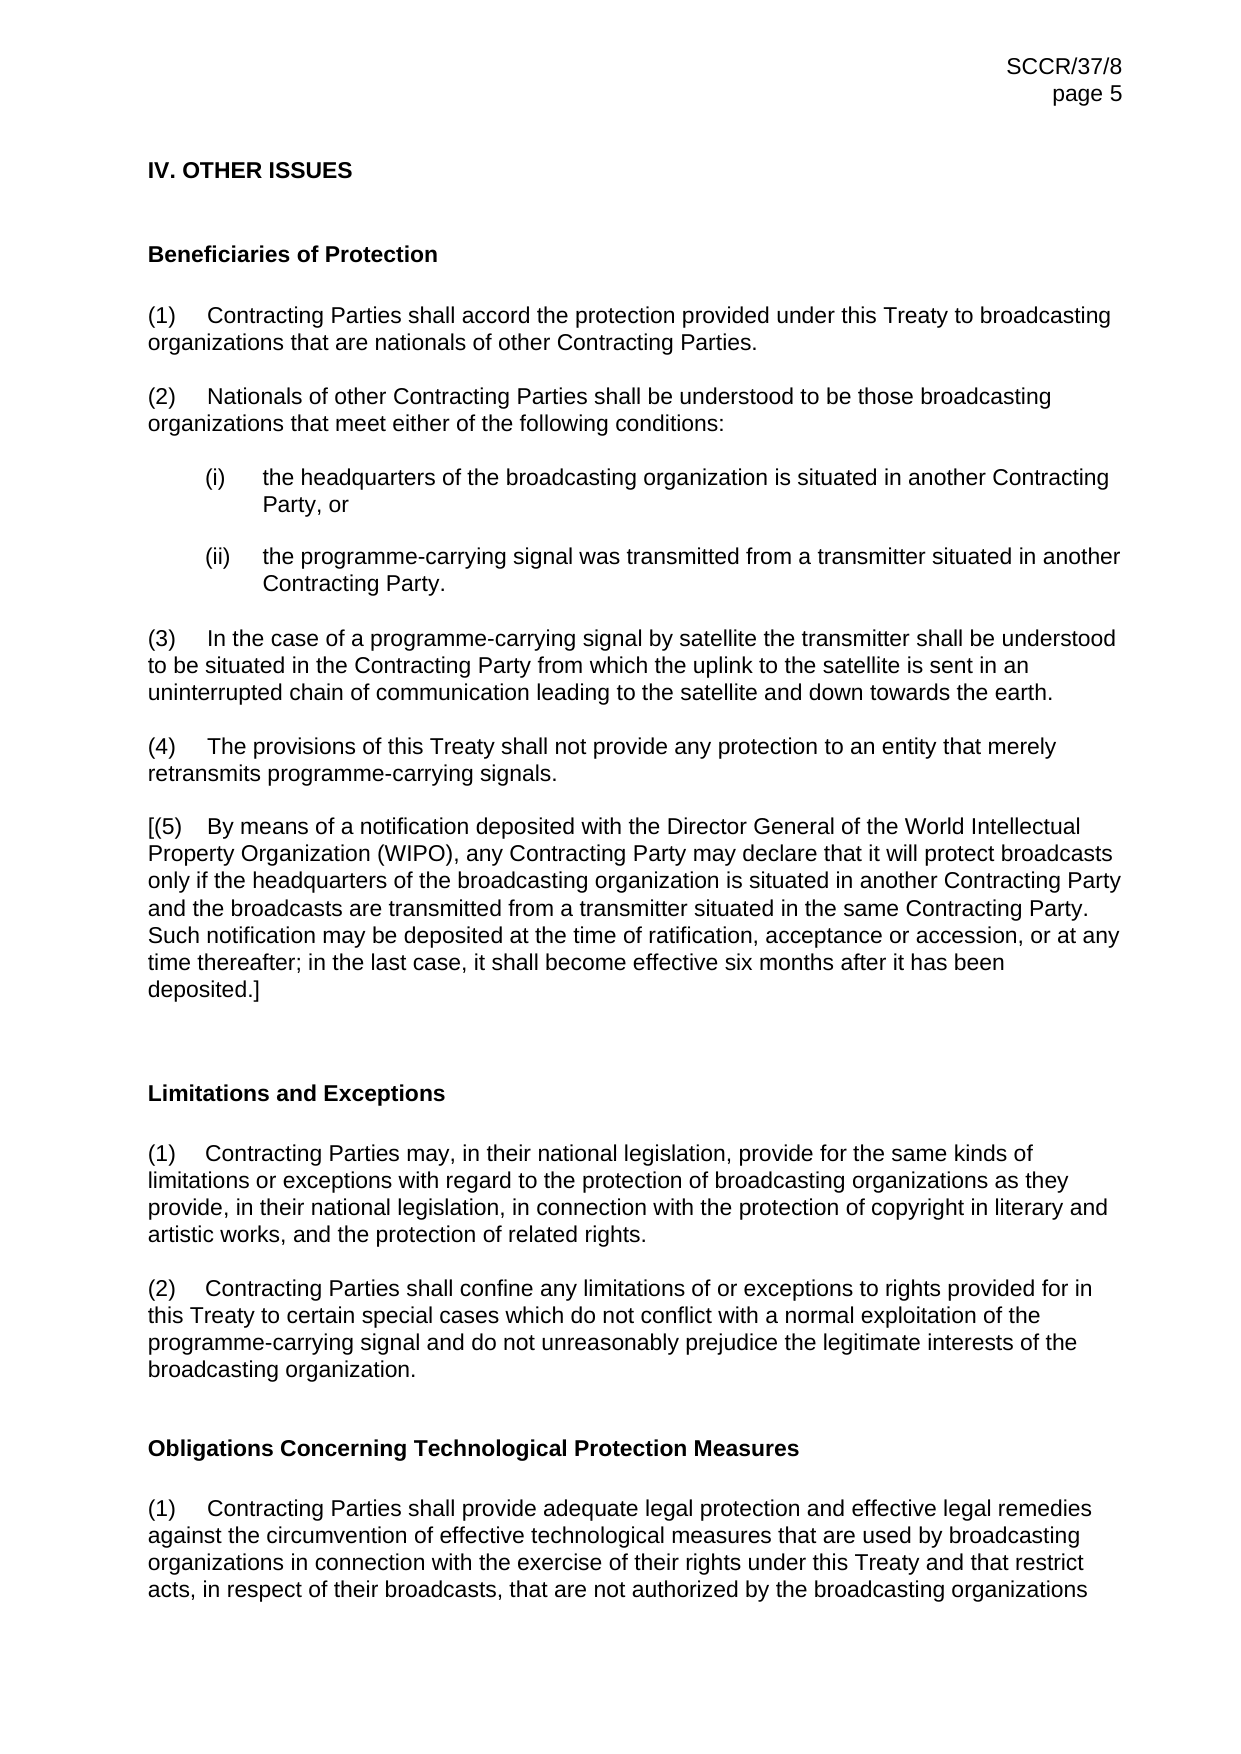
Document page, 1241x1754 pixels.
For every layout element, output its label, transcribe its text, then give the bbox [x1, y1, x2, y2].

text [(5) By means of a notification deposited with the Director General of the World Intellectual Property Organization (WIPO), any Contracting Party may declare that it will protect broadcasts only if the headquarters of the broadcasting organization is situated in another Contracting Party and the broadcasts are transmitted from a transmitter situated in the same Contracting Party. Such notification may be deposited at the time of ratification, acceptance or accession, or at any time thereafter; in the last case, it shall become effective six months after it has been deposited.] [148, 813, 1122, 1002]
text (i) the headquarters of the broadcasting organization is situated in another Contracting Party, or [205, 463, 1122, 517]
subtitle Beneficiaries of Protection [148, 241, 1122, 267]
text (4) The provisions of this Treaty shall not provide any protection to an entity that merely retransmits programme-carrying signals. [148, 732, 1122, 786]
text (1) Contracting Parties may, in their national legislation, provide for the same kinds of limitations or exceptions with regard to the protection of broadcasting organizations as they provide, in their national legislation, in connection with the protection of copyright in literary and artistic works, and the protection of related rights. [148, 1139, 1122, 1247]
text (2) Nationals of other Contracting Parties shall be understood to be those broadcasting organizations that meet either of the following conditions: [148, 382, 1122, 436]
subtitle Limitations and Exceptions [148, 1080, 1122, 1106]
subtitle IV. OTHER ISSUES [148, 157, 1122, 183]
subtitle Obligations Concerning Technological Protection Measures [148, 1435, 1122, 1461]
text (3) In the case of a programme-carrying signal by satellite the transmitter shall be understood to be situated in the Contracting Party from which the uplink to the satellite is sent in an uninterrupted chain of communication leading to the satellite and down towards the earth. [148, 624, 1122, 705]
text (2) Contracting Parties shall confine any limitations of or exceptions to rights provided for in this Treaty to certain special cases which do not conflict with a normal exploitation of the programme-carrying signal and do not unreasonably prejudice the legitimate interests of the broadcasting organization. [148, 1274, 1122, 1383]
text (1) Contracting Parties shall accord the protection provided under this Treaty to broadcasting organizations that are nationals of other Contracting Parties. [148, 301, 1122, 355]
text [148, 1494, 1122, 1603]
text (ii) the programme-carrying signal was transmitted from a transmitter situated in another Contracting Party. [205, 542, 1122, 597]
